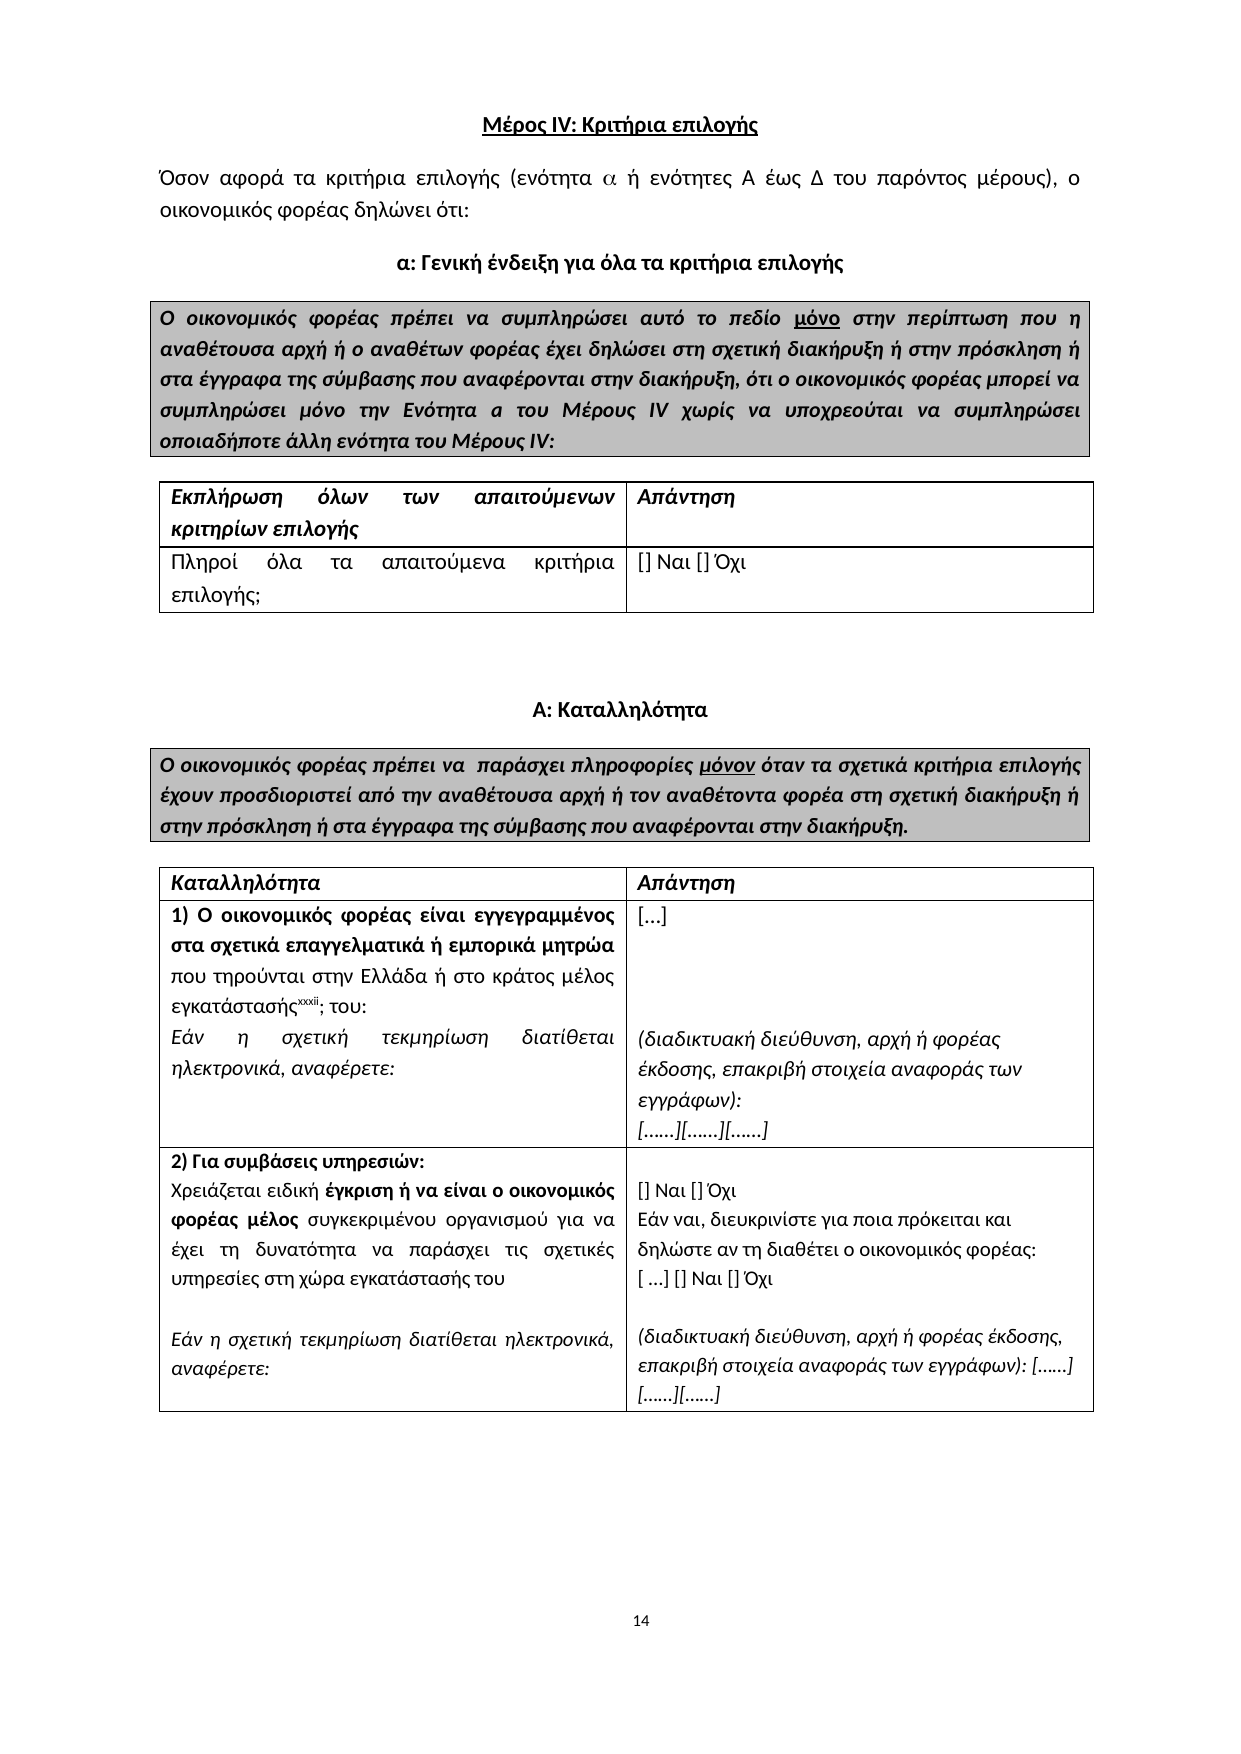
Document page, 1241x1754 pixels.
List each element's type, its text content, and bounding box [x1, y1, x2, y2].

text Μέρος IV: Κριτήρια επιλογής [159, 110, 1081, 138]
text Ο οικονομικός φορέας πρέπει να παράσχει πληροφορίες μόνον όταν τα σχετικά κριτήρια επιλογής έχουν προσδιοριστεί από την αναθέτουσα αρχή ή τον αναθέτοντα φορέα στη σχετική διακήρυξη ή στην πρόσκληση ή στα έγγραφα της σύμβασης που αναφέρονται στην διακήρυξη. [151, 749, 1089, 841]
text Α: Καταλληλότητα [159, 695, 1081, 723]
table_header Απάντηση [627, 483, 1093, 546]
table_header Καταλληλότητα [160, 868, 626, 900]
text Ο οικονομικός φορέας πρέπει να συμπληρώσει αυτό το πεδίο μόνο στην περίπτωση που η αναθέτουσα αρχή ή ο αναθέτων φορέας έχει δηλώσει στη σχετική διακήρυξη ή στην πρόσκληση ή στα έγγραφα της σύμβασης που αναφέρονται στην διακήρυξη, ότι ο οικονομικός φορέας μπορεί να συμπληρώσει μόνο την Ενότητα a του Μέρους ΙV χωρίς να υποχρεούται να συμπληρώσει οποιαδήποτε άλλη ενότητα του Μέρους ΙV: [151, 302, 1089, 456]
table_cell Πληροί όλα τα απαιτούμενα κριτήρια επιλογής; [160, 548, 626, 612]
table_header Εκπλήρωση όλων των απαιτούμενων κριτηρίων επιλογής [160, 483, 626, 546]
text Όσον αφορά τα κριτήρια επιλογής (ενότητα  ή ενότητες Α έως Δ του παρόντος μέρους), ο οικονομικός φορέας δηλώνει ότι: [159, 163, 1081, 223]
table_cell [] Ναι [] Όχι [627, 548, 1093, 612]
table_cell [] Ναι [] Όχι Εάν ναι, διευκρινίστε για ποια πρόκειται και δηλώστε αν τη διαθέτει ο οικονομικός φορέας: [ …] [] Ναι [] Όχι (διαδικτυακή διεύθυνση, αρχή ή φορέας έκδοσης, επακριβή στοιχεία αναφοράς των εγγράφων): [……][……][……] [627, 1148, 1093, 1411]
table_cell 1) Ο οικονομικός φορέας είναι εγγεγραμμένος στα σχετικά επαγγελματικά ή εμπορικά μητρώα που τηρούνται στην Ελλάδα ή στο κράτος μέλος εγκατάστασής; του: Εάν η σχετική τεκμηρίωση διατίθεται ηλεκτρονικά, αναφέρετε: [160, 901, 626, 1147]
text α: Γενική ένδειξη για όλα τα κριτήρια επιλογής [159, 248, 1081, 276]
table_cell 2) Για συμβάσεις υπηρεσιών: Χρειάζεται ειδική έγκριση ή να είναι ο οικονομικός φορέας μέλος συγκεκριμένου οργανισμού για να έχει τη δυνατότητα να παράσχει τις σχετικές υπηρεσίες στη χώρα εγκατάστασής του Εάν η σχετική τεκμηρίωση διατίθεται ηλεκτρονικά, αναφέρετε: [160, 1148, 626, 1411]
table_header Απάντηση [627, 868, 1093, 900]
table_cell […] (διαδικτυακή διεύθυνση, αρχή ή φορέας έκδοσης, επακριβή στοιχεία αναφοράς των εγγράφων): [……][……][……] [627, 901, 1093, 1147]
